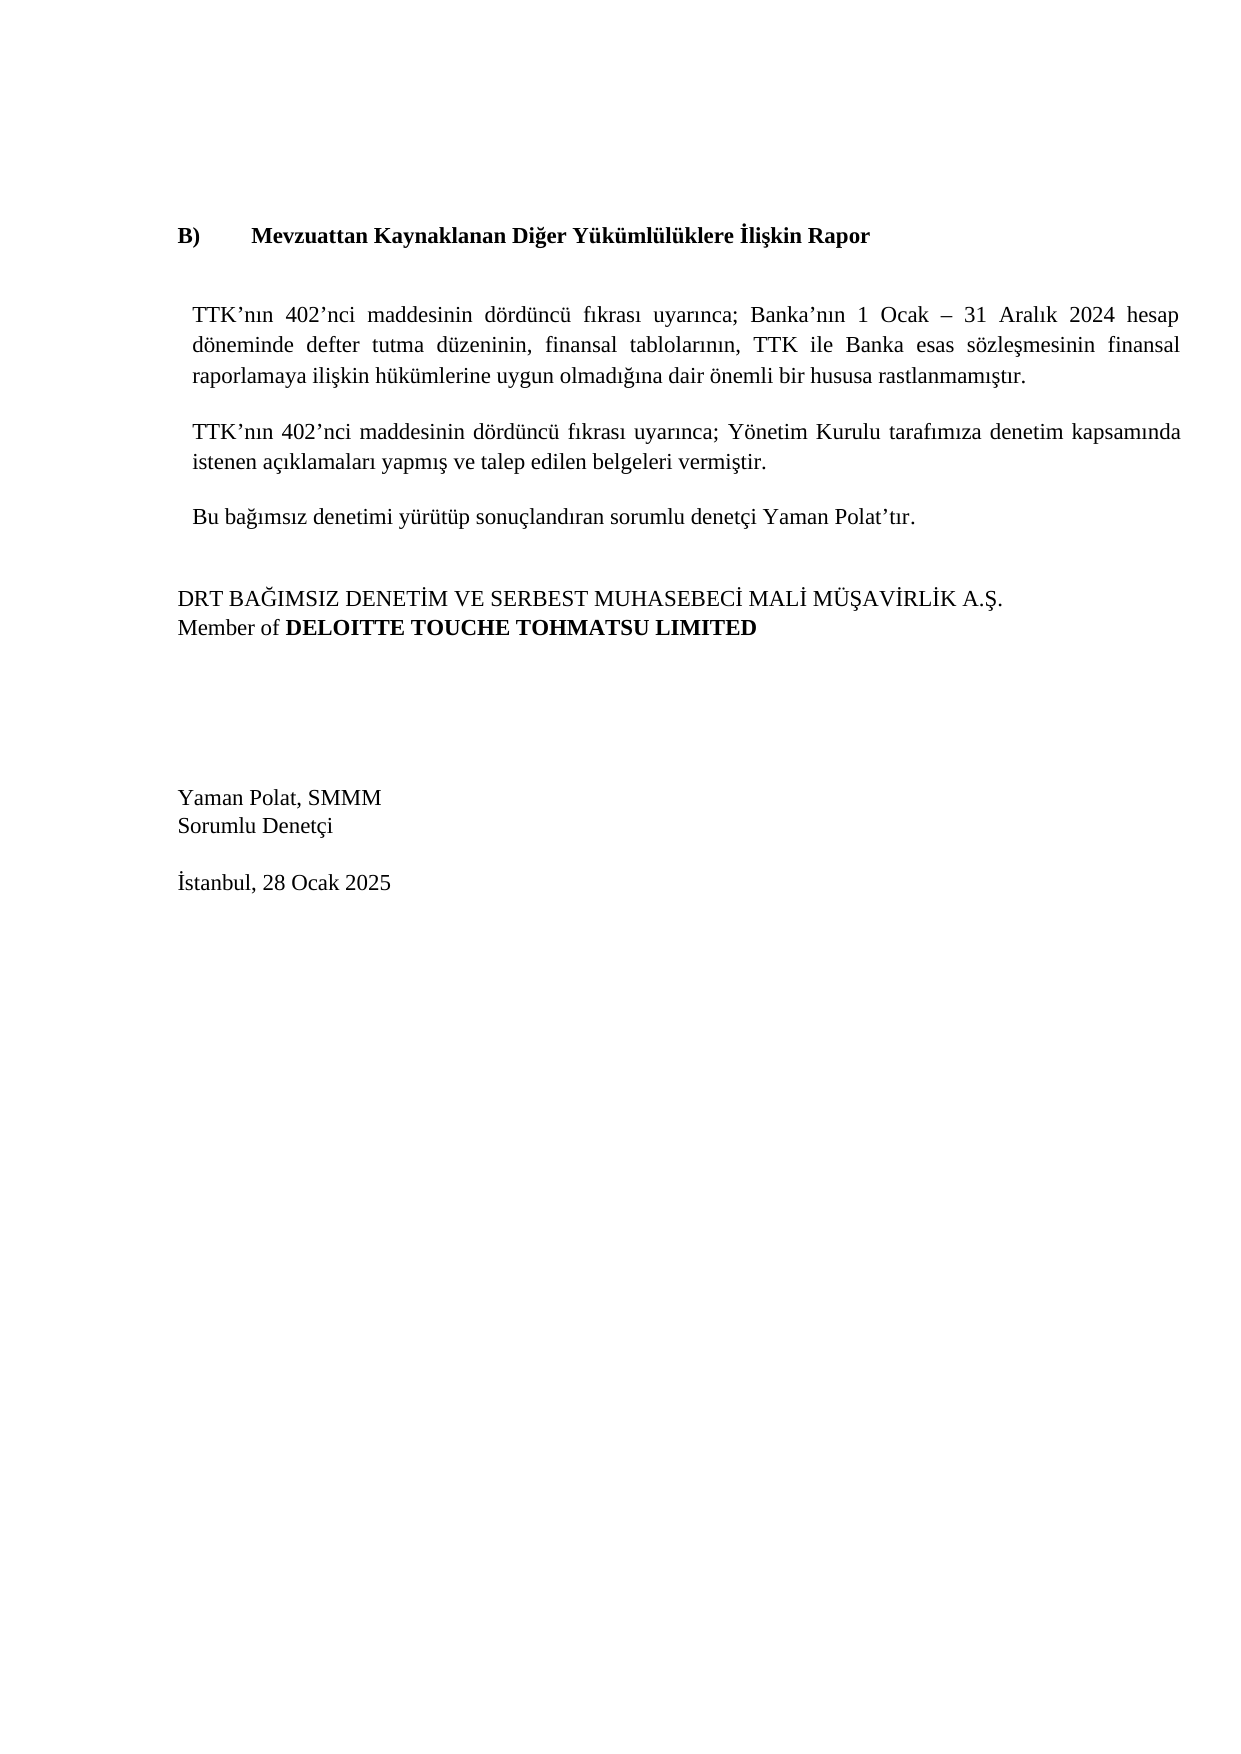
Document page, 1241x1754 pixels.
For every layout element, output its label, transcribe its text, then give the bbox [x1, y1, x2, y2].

text İstanbul, 28 Ocak 2025 [177, 867, 1181, 895]
text B) Mevzuattan Kaynaklanan Diğer Yükümlülüklere İlişkin Rapor [177, 220, 1181, 248]
text Sorumlu Denetçi [177, 811, 1181, 839]
text Member of DELOITTE TOUCHE TOHMATSU LIMITED [177, 612, 1181, 640]
text Yaman Polat, SMMM [177, 783, 1181, 811]
text DRT BAĞIMSIZ DENETİM VE SERBEST MUHASEBECİ MALİ MÜŞAVİRLİK A.Ş. [177, 584, 1181, 612]
text Bu bağımsız denetimi yürütüp sonuçlandıran sorumlu denetçi Yaman Polat’tır. [192, 501, 1181, 529]
text TTK’nın 402’nci maddesinin dördüncü fıkrası uyarınca; Banka’nın 1 Ocak – 31 Aralık 2024 hesap döneminde defter tutma düzeninin, finansal tablolarının, TTK ile Banka esas sözleşmesinin finansal raporlamaya ilişkin hükümlerine uygun olmadığına dair önemli bir hususa rastlanmamıştır. [177, 297, 1181, 388]
text TTK’nın 402’nci maddesinin dördüncü fıkrası uyarınca; Yönetim Kurulu tarafımıza denetim kapsamında istenen açıklamaları yapmış ve talep edilen belgeleri vermiştir. [177, 414, 1181, 475]
